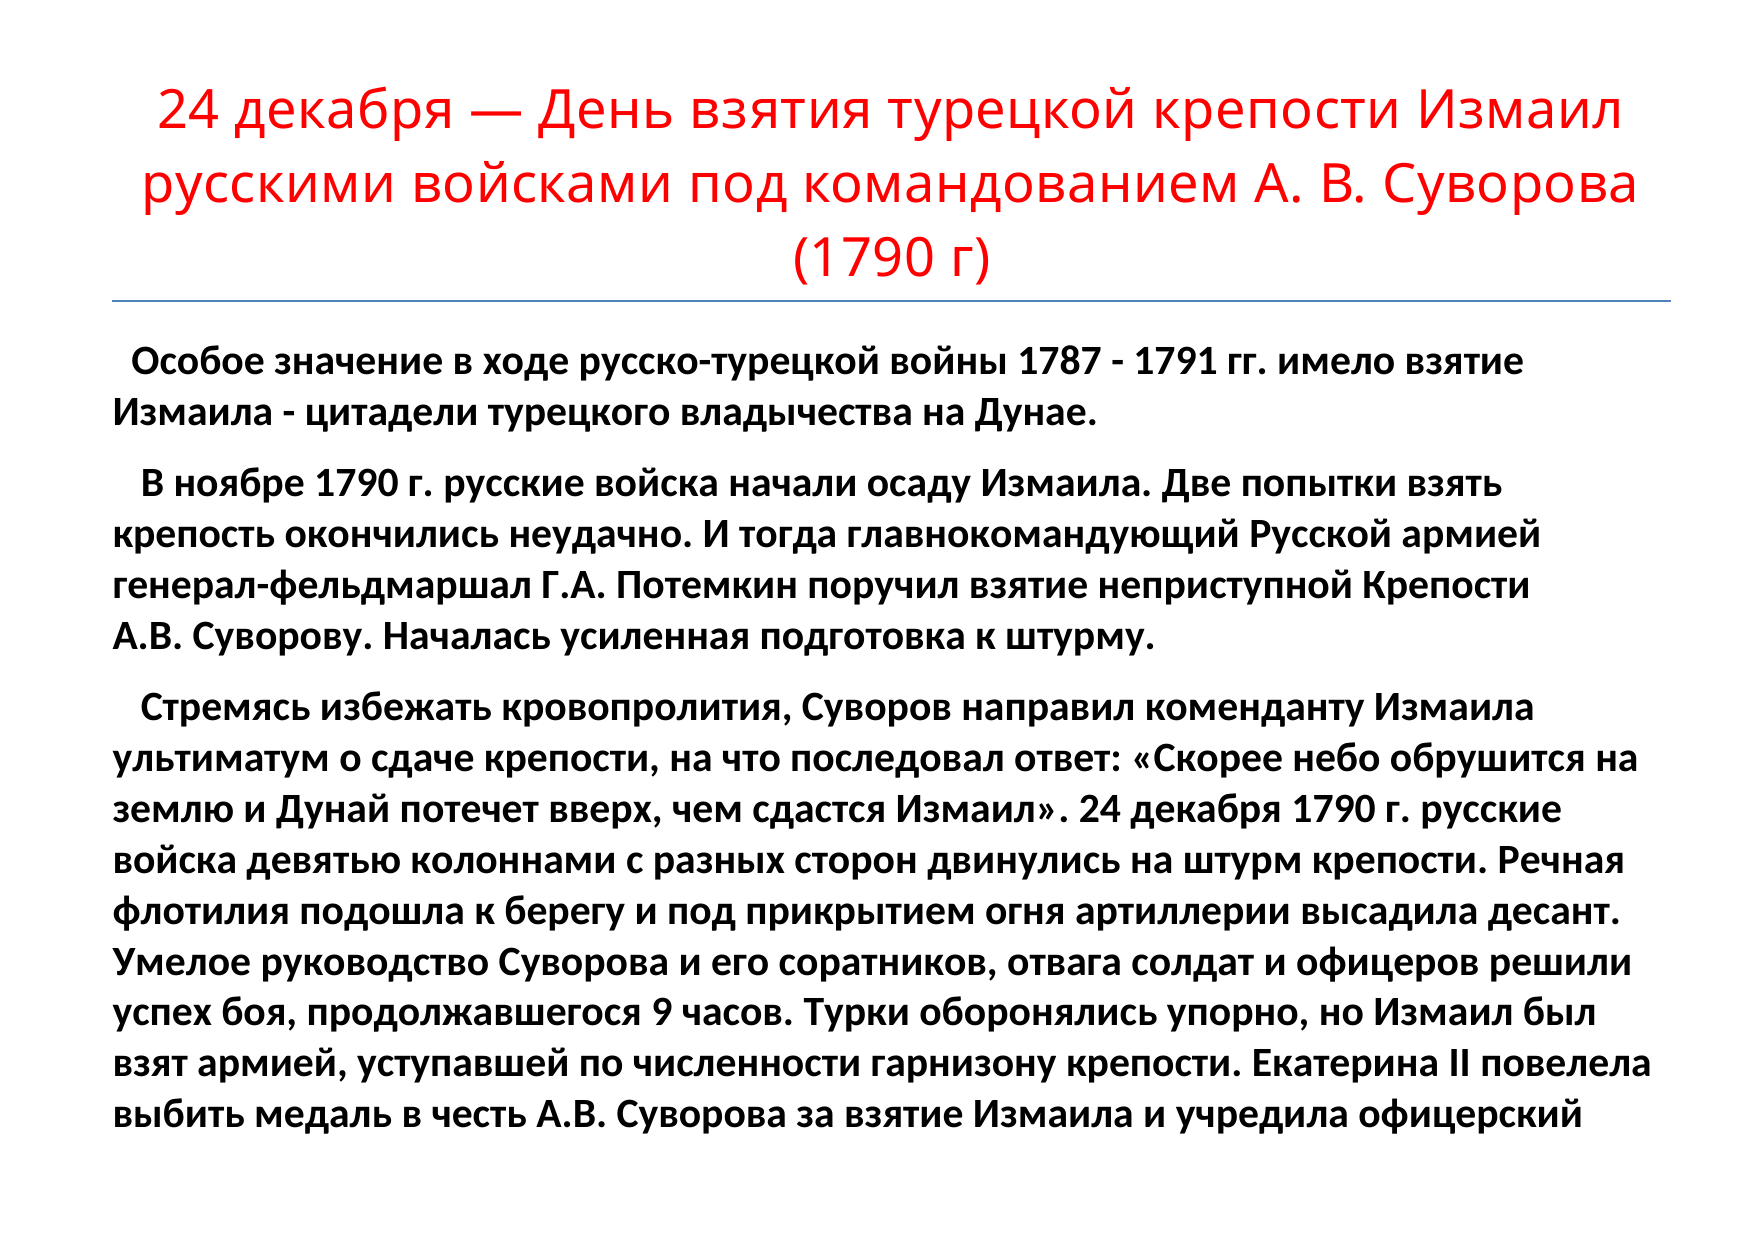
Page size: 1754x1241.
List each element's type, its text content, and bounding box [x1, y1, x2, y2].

title 24 декабря — День взятия турецкой крепости Измаил [112, 71, 1671, 144]
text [112, 680, 1671, 1138]
text Особое значение в ходе русско-турецкой войны 1787 - 1791 гг. имело взятие Измаила - цитадели турецкого владычества на Дунае. [112, 334, 1671, 435]
title русскими войсками под командованием А. В. Суворова (1790 г) [112, 144, 1671, 300]
text В ноябре 1790 г. русские войска начали осаду Измаила. Две попытки взять крепость окончились неудачно. И тогда главнокомандующий Русской армией генерал-фельдмаршал Г.А. Потемкин поручил взятие неприступной Крепости А.В. Суворову. Началась усиленная подготовка к штурму. [112, 456, 1671, 659]
